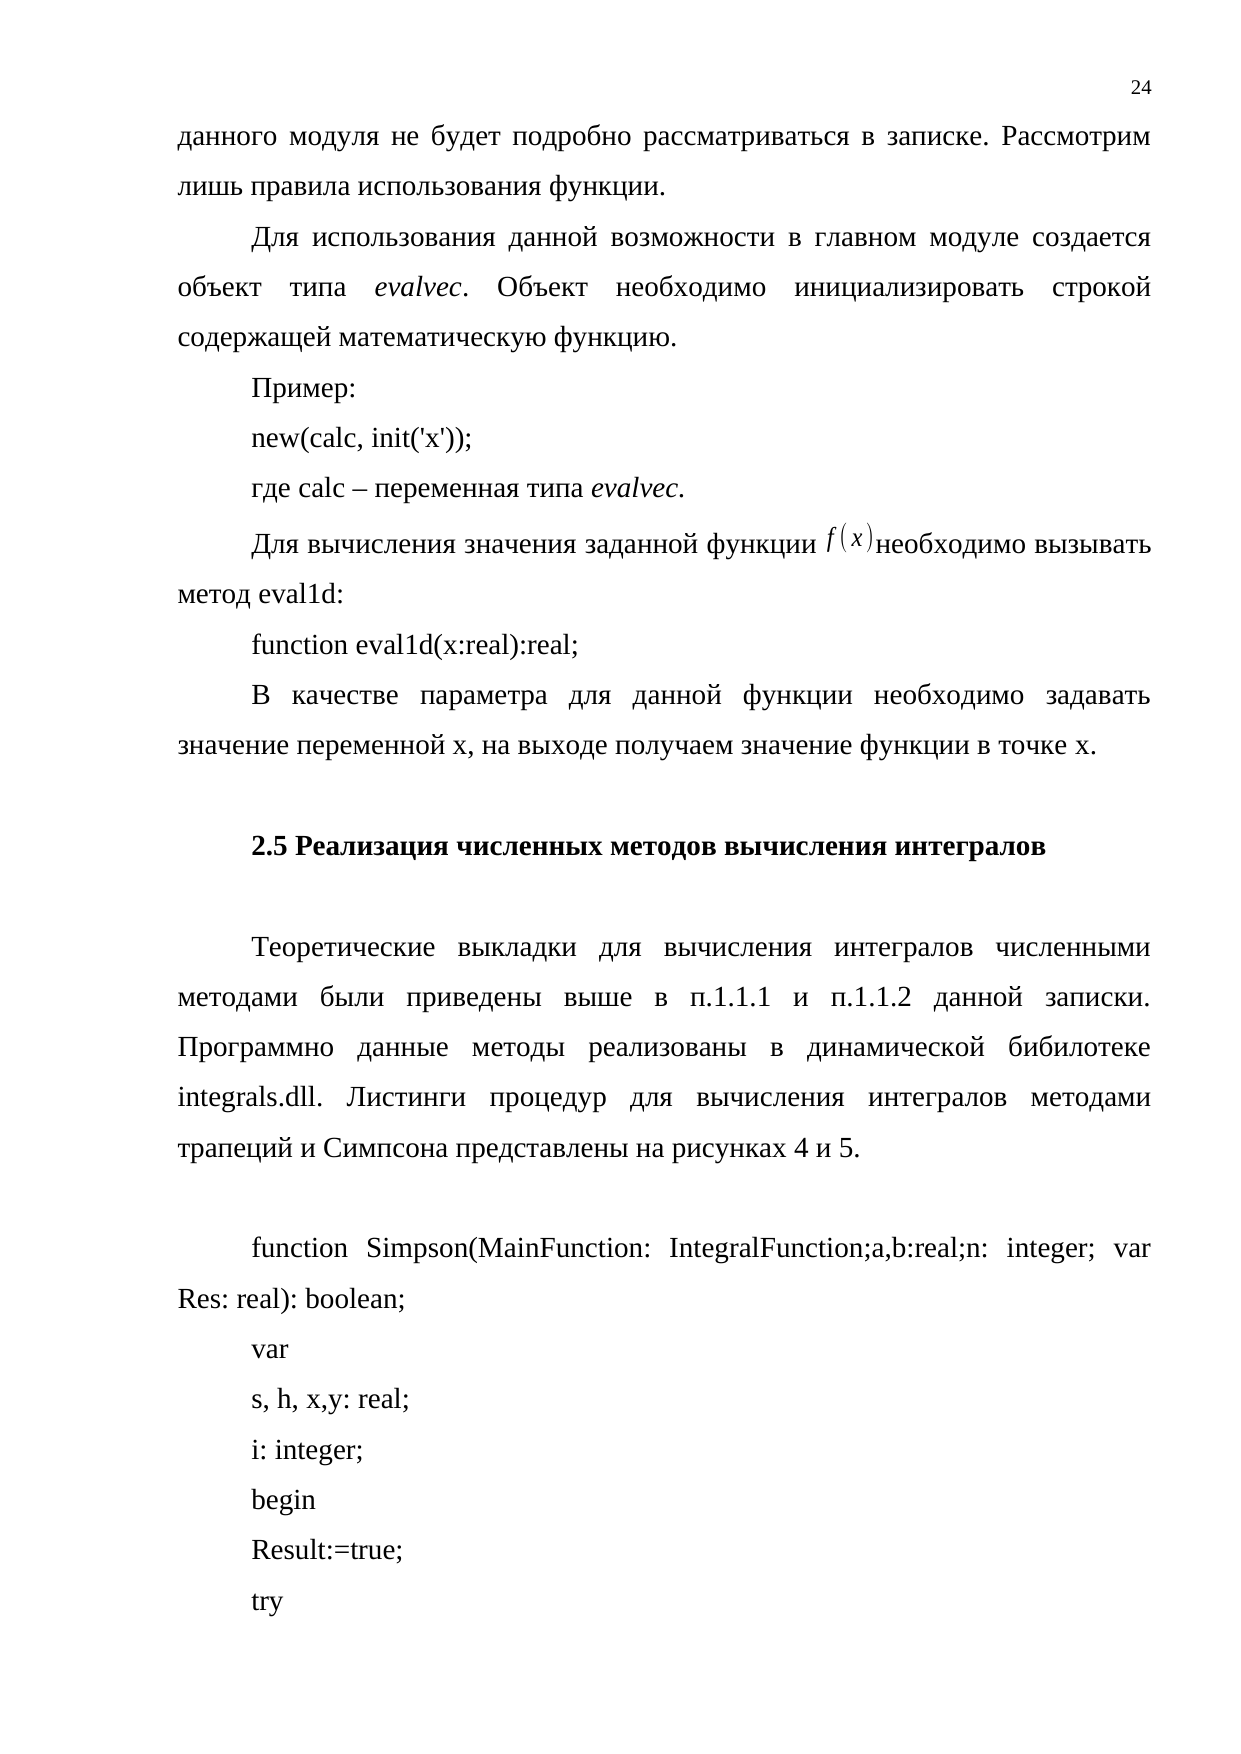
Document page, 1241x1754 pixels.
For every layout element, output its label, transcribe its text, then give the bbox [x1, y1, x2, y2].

text 2.5 Реализация численных методов вычисления интегралов [177, 828, 1152, 862]
text s, h, x,y: real; [177, 1381, 1152, 1415]
text Для вычисления значения заданной функции необходимо вызывать метод eval1d: [177, 521, 1152, 610]
text try [177, 1583, 1152, 1616]
text Пример: [177, 370, 1152, 403]
text Для использования данной возможности в главном модуле создается объект типа evalvec. Объект необходимо инициализировать строкой содержащей математическую функцию. [177, 219, 1152, 353]
text function eval1d(x:real):real; [177, 627, 1152, 660]
text где calc – переменная типа evalvec. [177, 470, 1152, 504]
text function Simpson(MainFunction: IntegralFunction;a,b:real;n: integer; var Res: real): boolean; [177, 1231, 1152, 1314]
text begin [177, 1482, 1152, 1516]
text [177, 118, 1152, 202]
text Result:=true; [177, 1532, 1152, 1566]
text new(calc, init('x')); [177, 420, 1152, 453]
text В качестве параметра для данной функции необходимо задавать значение переменной х, на выходе получаем значение функции в точке x. [177, 677, 1152, 761]
text i: integer; [177, 1432, 1152, 1465]
text Теоретические выкладки для вычисления интегралов численными методами были приведены выше в п.1.1.1 и п.1.1.2 данной записки. Программно данные методы реализованы в динамической бибилотеке integrals.dll. Листинги процедур для вычисления интегралов методами трапеций и Симпсона представлены на рисунках 4 и 5. [177, 929, 1152, 1163]
text var [177, 1331, 1152, 1365]
